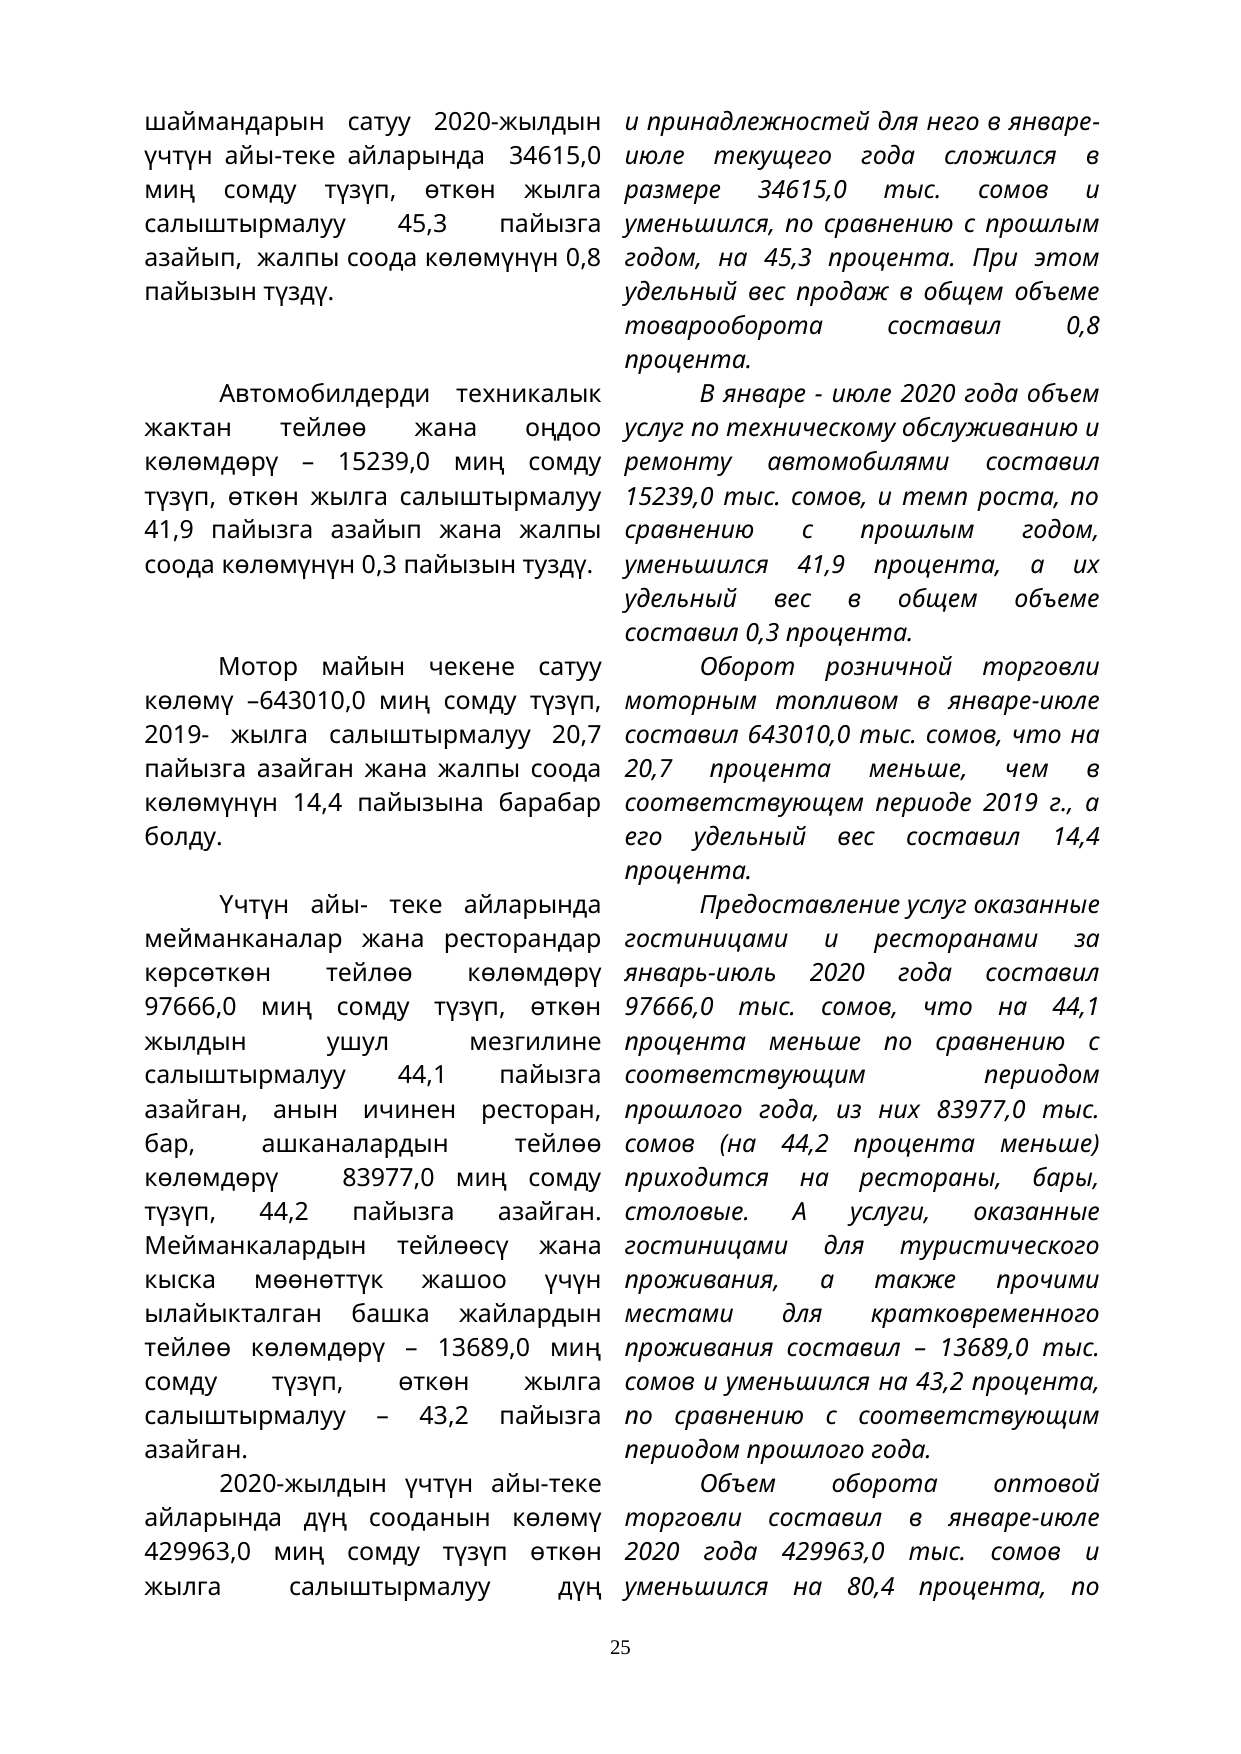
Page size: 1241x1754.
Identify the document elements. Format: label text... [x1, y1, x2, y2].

table_cell Мотор майын чекене сатуу көлөмү –643010,0 миң сомду түзүп, 2019- жылга салыштырмалуу 20,7 пайызга азайган жана жалпы соода көлөмүнүн 14,4 пайызына барабар болду. [133, 649, 613, 887]
table_cell Автомобилдерди техникалык жактан тейлөө жана оңдоо көлөмдөрү – 15239,0 миң сомду түзүп, өткөн жылга салыштырмалуу 41,9 пайызга азайып жана жалпы соода көлөмүнүн 0,3 пайызын туздү. [133, 376, 613, 648]
table_cell Үчтүн айы- теке айларында мейманканалар жана ресторандар көрсөткөн тейлөө көлөмдөрү 97666,0 миң сомду түзүп, өткөн жылдын ушул мезгилине салыштырмалуу 44,1 пайызга азайган, анын ичинен ресторан, бар, ашканалардын тейлөө көлөмдөрү 83977,0 миң сомду түзүп, 44,2 пайызга азайган. Мейманкалардын тейлөөсү жана кыска мөөнөттүк жашоо үчүн ылайыкталган башка жайлардын тейлөө көлөмдөрү – 13689,0 миң сомду түзүп, өткөн жылга салыштырмалуу – 43,2 пайызга азайган. [133, 887, 613, 1466]
table_cell В январе - июле 2020 года объем услуг по техническому обслуживанию и ремонту автомобилями составил 15239,0 тыс. сомов, и темп роста, по сравнению с прошлым годом, уменьшился 41,9 процента, а их удельный вес в общем объеме составил 0,3 процента. [613, 376, 1111, 648]
table_cell Оборот розничной торговли моторным топливом в январе-июле составил 643010,0 тыс. сомов, что на 20,7 процента меньше, чем в соответствующем периоде 2019 г., а его удельный вес составил 14,4 процента. [613, 649, 1111, 887]
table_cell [613, 1466, 1111, 1602]
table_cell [133, 1466, 613, 1602]
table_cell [133, 104, 613, 376]
table_cell Предоставление услуг оказанные гостиницами и ресторанами за январь-июль 2020 года составил 97666,0 тыс. сомов, что на 44,1 процента меньше по сравнению с соответствующим периодом прошлого года, из них 83977,0 тыс. сомов (на 44,2 процента меньше) приходится на рестораны, бары, столовые. А услуги, оказанные гостиницами для туристического проживания, а также прочими местами для кратковременного проживания составил – 13689,0 тыс. сомов и уменьшился на 43,2 процента, по сравнению с соответствующим периодом прошлого года. [613, 887, 1111, 1466]
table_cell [613, 104, 1111, 376]
